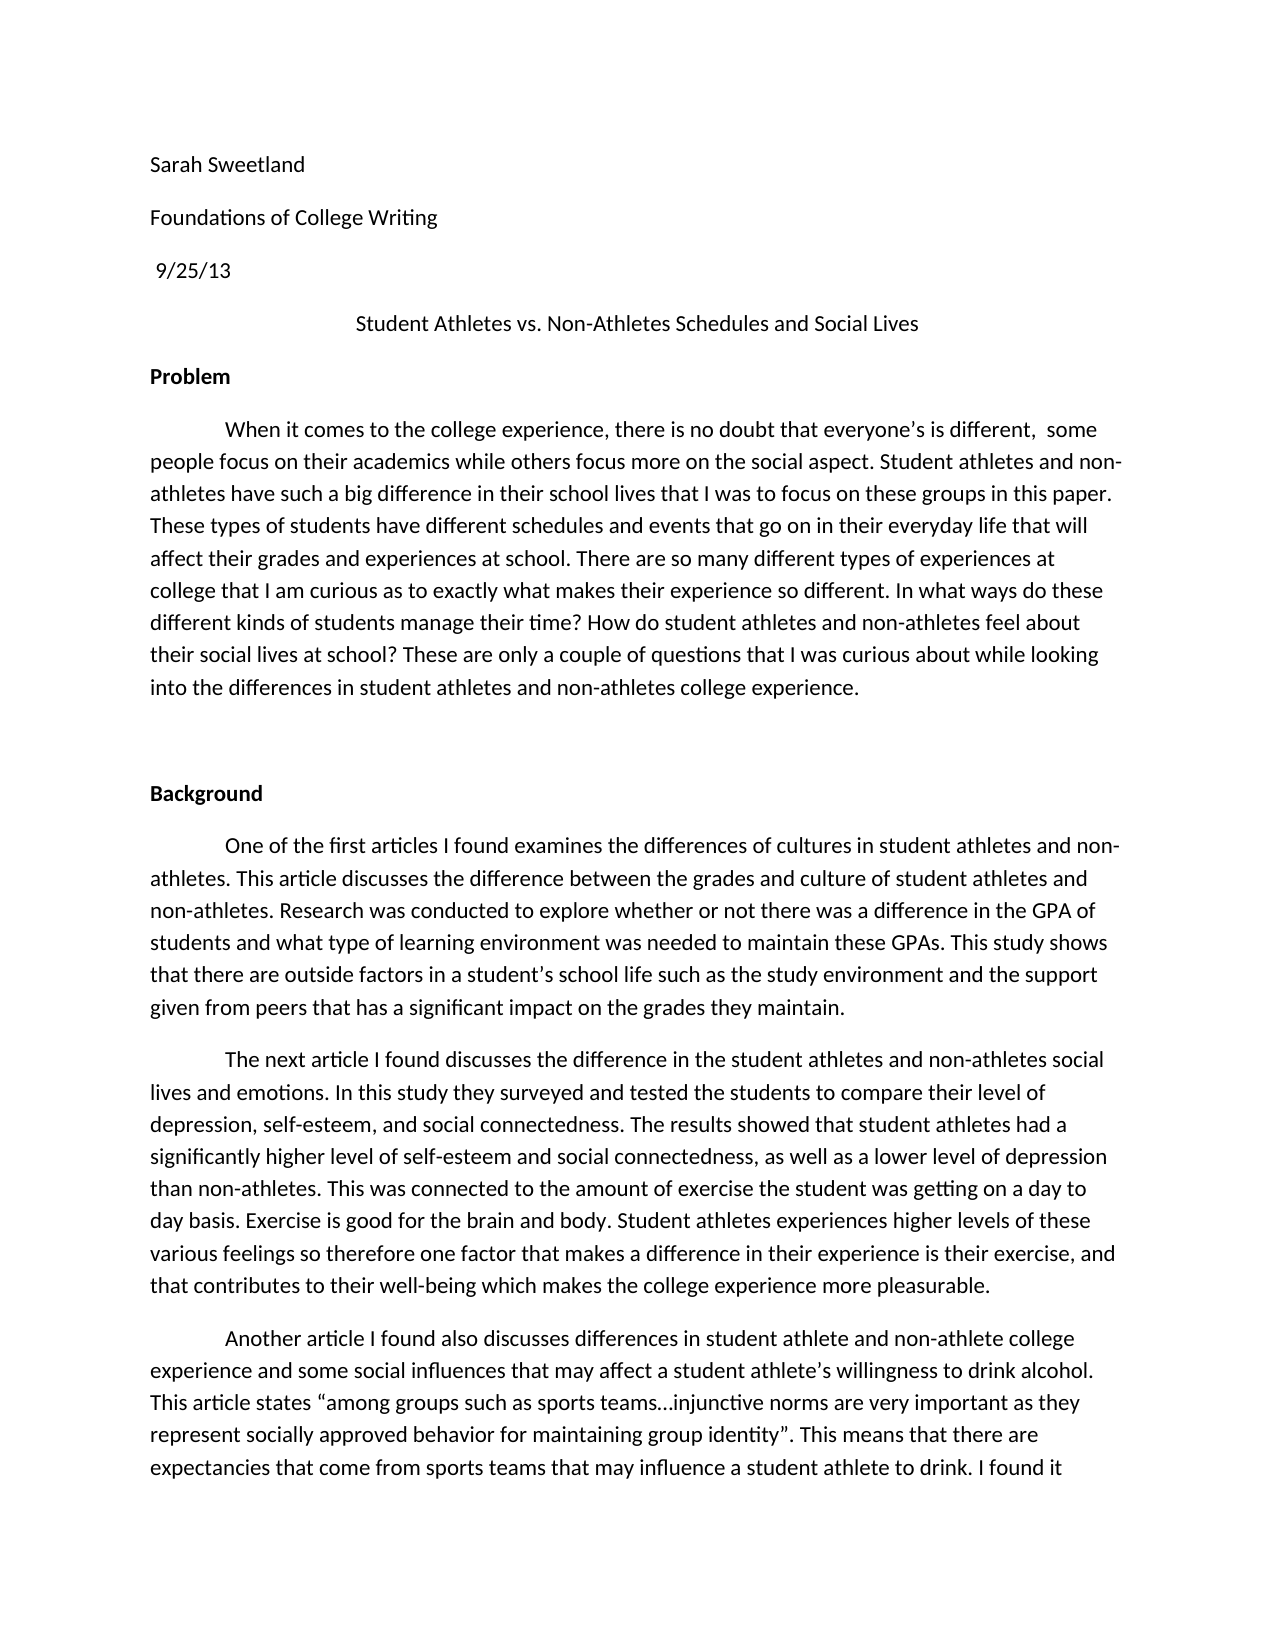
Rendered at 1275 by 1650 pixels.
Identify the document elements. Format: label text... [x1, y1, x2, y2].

text 9/25/13 [150, 256, 1125, 284]
text Student Athletes vs. Non-Athletes Schedules and Social Lives [150, 309, 1125, 337]
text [150, 1324, 1125, 1481]
text Background [150, 779, 1125, 807]
text The next article I found discusses the difference in the student athletes and non-athletes social lives and emotions. In this study they surveyed and tested the students to compare their level of depression, self-esteem, and social connectedness. The results showed that student athletes had a significantly higher level of self-esteem and social connectedness, as well as a lower level of depression than non-athletes. This was connected to the amount of exercise the student was getting on a day to day basis. Exercise is good for the brain and body. Student athletes experiences higher levels of these various feelings so therefore one factor that makes a difference in their experience is their exercise, and that contributes to their well-being which makes the college experience more pleasurable. [150, 1046, 1125, 1299]
text Sarah Sweetland [150, 150, 1125, 178]
text One of the first articles I found examines the differences of cultures in student athletes and non-athletes. This article discusses the difference between the grades and culture of student athletes and non-athletes. Research was conducted to explore whether or not there was a difference in the GPA of students and what type of learning environment was needed to maintain these GPAs. This study shows that there are outside factors in a student’s school life such as the study environment and the support given from peers that has a significant impact on the grades they maintain. [150, 832, 1125, 1021]
text When it comes to the college experience, there is no doubt that everyone’s is different, some people focus on their academics while others focus more on the social aspect. Student athletes and non-athletes have such a big difference in their school lives that I was to focus on these groups in this paper. These types of students have different schedules and events that go on in their everyday life that will affect their grades and experiences at school. There are so many different types of experiences at college that I am curious as to exactly what makes their experience so different. In what ways do these different kinds of students manage their time? How do student athletes and non-athletes feel about their social lives at school? These are only a couple of questions that I was curious about while looking into the differences in student athletes and non-athletes college experience. [150, 415, 1125, 701]
text Problem [150, 362, 1125, 390]
text Foundations of College Writing [150, 203, 1125, 231]
